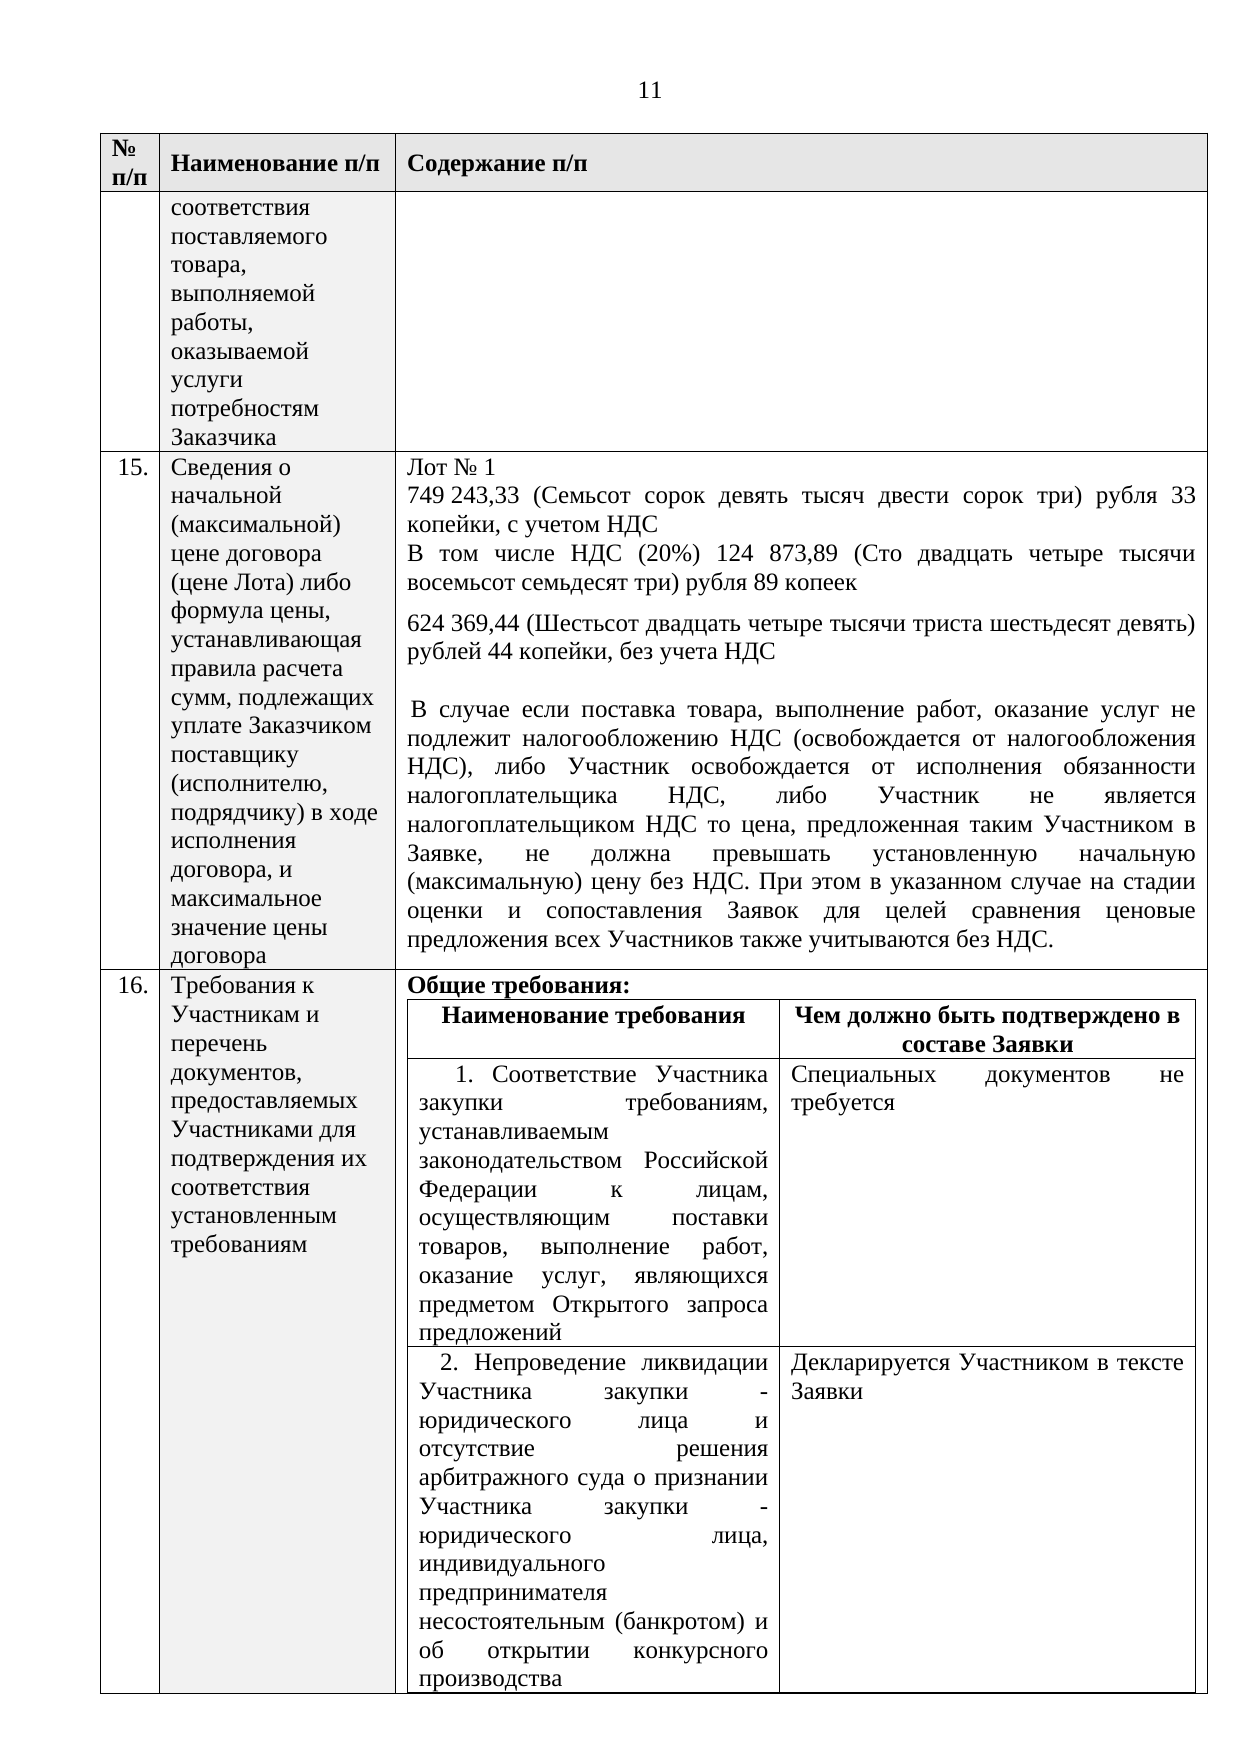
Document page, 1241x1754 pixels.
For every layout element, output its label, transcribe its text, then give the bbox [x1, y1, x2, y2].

table_header № п/п [101, 134, 159, 191]
table_cell Сведения о начальной (максимальной) цене договора (цене Лота) либо формула цены, устанавливающая правила расчета сумм, подлежащих уплате Заказчиком поставщику (исполнителю, подрядчику) в ходе исполнения договора, и максимальное значение цены договора [160, 452, 395, 969]
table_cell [160, 970, 395, 1693]
table_header Наименование п/п [160, 134, 395, 191]
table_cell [396, 192, 1207, 451]
table_cell [101, 452, 159, 969]
table_cell [101, 192, 159, 451]
table_cell Лот № 1 749 243,33 (Семьсот сорок девять тысяч двести сорок три) рубля 33 копейки, с учетом НДС В том числе НДС (20%) 124 873,89 (Сто двадцать четыре тысячи восемьсот семьдесят три) рубля 89 копеек 624 369,44 (Шестьсот двадцать четыре тысячи триста шестьдесят девять) рублей 44 копейки, без учета НДС В случае если поставка товара, выполнение работ, оказание услуг не подлежит налогообложению НДС (освобождается от налогообложения НДС), либо Участник освобождается от исполнения обязанности налогоплательщика НДС, либо Участник не является налогоплательщиком НДС то цена, предложенная таким Участником в Заявке, не должна превышать установленную начальную (максимальную) цену без НДС. При этом в указанном случае на стадии оценки и сопоставления Заявок для целей сравнения ценовые предложения всех Участников также учитываются без НДС. [396, 452, 1207, 969]
table_header Содержание п/п [396, 134, 1207, 191]
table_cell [160, 192, 395, 451]
table_cell [101, 970, 159, 1693]
